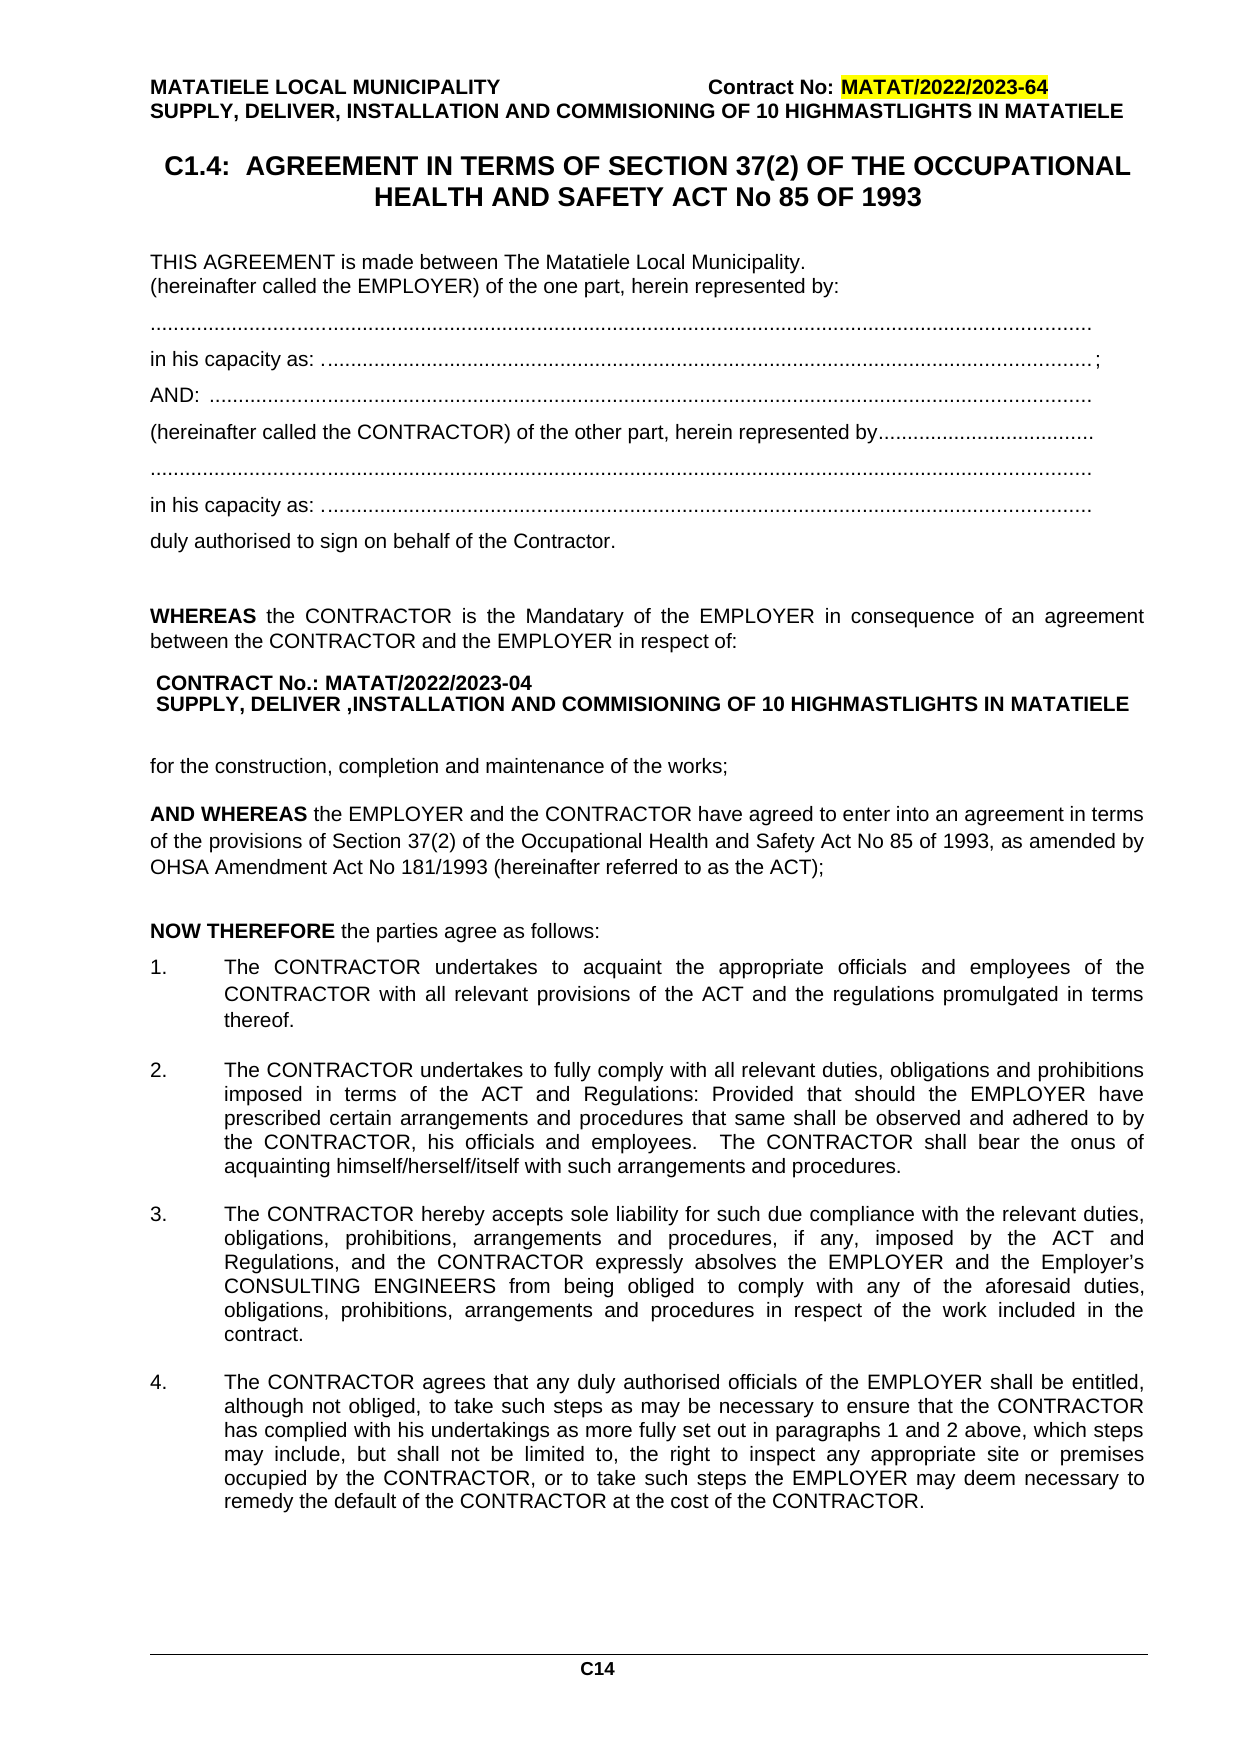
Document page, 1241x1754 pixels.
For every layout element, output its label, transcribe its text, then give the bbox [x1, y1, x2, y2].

text AND WHEREAS the EMPLOYER and the CONTRACTOR have agreed to enter into an agreement in terms of the provisions of Section 37(2) of the Occupational Health and Safety Act No 85 of 1993, as amended by OHSA Amendment Act No 181/1993 (hereinafter referred to as the ACT); [150, 802, 1146, 879]
text 3. The CONTRACTOR hereby accepts sole liability for such due compliance with the relevant duties, obligations, prohibitions, arrangements and procedures, if any, imposed by the ACT and Regulations, and the CONTRACTOR expressly absolves the EMPLOYER and the Employer’s CONSULTING ENGINEERS from being obliged to comply with any of the aforesaid duties, obligations, prohibitions, arrangements and procedures in respect of the work included in the contract. [150, 1202, 1146, 1346]
text CONTRACT No.: MATAT/2022/2023-04 [150, 674, 1146, 695]
text SUPPLY, DELIVER ,INSTALLATION AND COMMISIONING OF 10 HIGHMASTLIGHTS IN MATATIELE [150, 695, 1146, 716]
text C1.4: AGREEMENT IN TERMS OF SECTION 37(2) OF THE OCCUPATIONAL HEALTH AND SAFETY ACT No 85 OF 1993 [150, 150, 1146, 212]
text 1. The CONTRACTOR undertakes to acquaint the appropriate officials and employees of the CONTRACTOR with all relevant provisions of the ACT and the regulations promulgated in terms thereof. [150, 955, 1146, 1032]
text 2. The CONTRACTOR undertakes to fully comply with all relevant duties, obligations and prohibitions imposed in terms of the ACT and Regulations: Provided that should the EMPLOYER have prescribed certain arrangements and procedures that same shall be observed and adhered to by the CONTRACTOR, his officials and employees. The CONTRACTOR shall bear the onus of acquainting himself/herself/itself with such arrangements and procedures. [150, 1058, 1146, 1178]
text (hereinafter called the CONTRACTOR) of the other part, herein represented by [150, 420, 1146, 444]
text WHEREAS the CONTRACTOR is the Mandatary of the EMPLOYER in consequence of an agreement between the CONTRACTOR and the EMPLOYER in respect of: [150, 603, 1146, 653]
text AND: [150, 383, 1146, 407]
text duly authorised to sign on behalf of the Contractor. [150, 529, 1146, 553]
text 4. The CONTRACTOR agrees that any duly authorised officials of the EMPLOYER shall be entitled, although not obliged, to take such steps as may be necessary to ensure that the CONTRACTOR has complied with his undertakings as more fully set out in paragraphs 1 and 2 above, which steps may include, but shall not be limited to, the right to inspect any appropriate site or premises occupied by the CONTRACTOR, or to take such steps the EMPLOYER may deem necessary to remedy the default of the CONTRACTOR at the cost of the CONTRACTOR. [150, 1369, 1146, 1513]
text in his capacity as: ; [150, 347, 1146, 371]
text NOW THEREFORE the parties agree as follows: [150, 919, 1146, 943]
text (hereinafter called the EMPLOYER) of the one part, herein represented by: [150, 274, 1146, 298]
text THIS AGREEMENT is made between The Matatiele Local Municipality. [150, 250, 1146, 274]
text for the construction, completion and maintenance of the works; [150, 757, 1146, 778]
text in his capacity as: [150, 493, 1146, 517]
